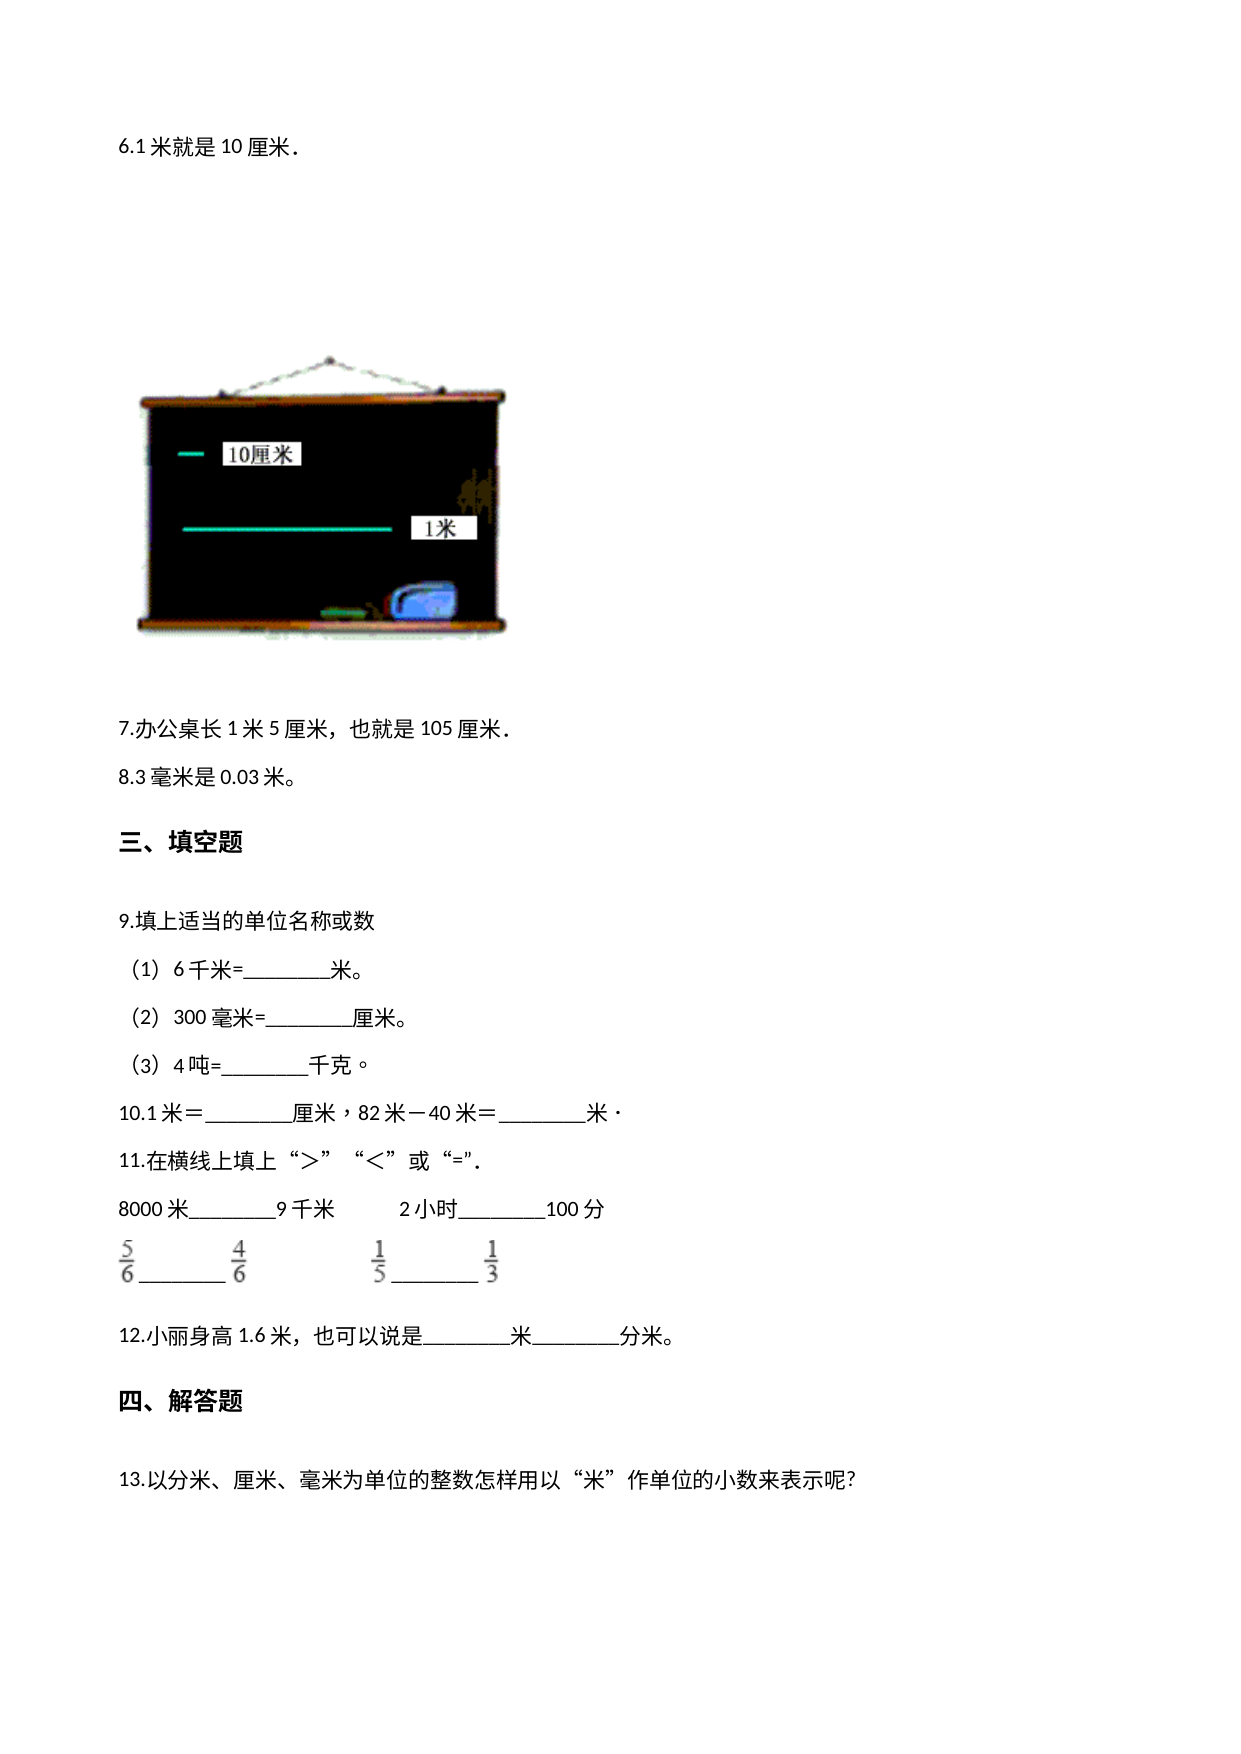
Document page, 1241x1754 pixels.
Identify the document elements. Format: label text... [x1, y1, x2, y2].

picture [371, 1240, 392, 1284]
text 13.以分米、厘米、毫米为单位的整数怎样用以“米”作单位的小数来表示呢? [118, 1463, 1122, 1495]
text 10.1米＝________厘米，82米－40米＝________米． [118, 1096, 1122, 1129]
picture [118, 340, 559, 672]
text 四、解答题 [118, 1367, 1122, 1432]
picture [230, 1240, 251, 1284]
text （2）300毫米=________厘米。 [118, 1001, 1122, 1033]
text ________ ________ [118, 1240, 1122, 1305]
text （1）6千米=________米。 [118, 952, 1122, 985]
text 三、填空题 [118, 808, 1122, 873]
text （3）4吨=________千克。 [118, 1049, 1122, 1081]
text 8.3毫米是0.03米。 [118, 760, 1122, 792]
text 12.小丽身高1.6米，也可以说是________米________分米。 [118, 1319, 1122, 1351]
picture [483, 1240, 503, 1284]
text 11.在横线上填上“＞”“＜”或“=”． [118, 1144, 1122, 1176]
text 7.办公桌长1米5厘米，也就是105厘米． [118, 712, 1122, 744]
text 9.填上适当的单位名称或数 [118, 904, 1122, 936]
picture [118, 1240, 139, 1284]
text 8000米________9千米 2小时________100分 [118, 1192, 1122, 1224]
